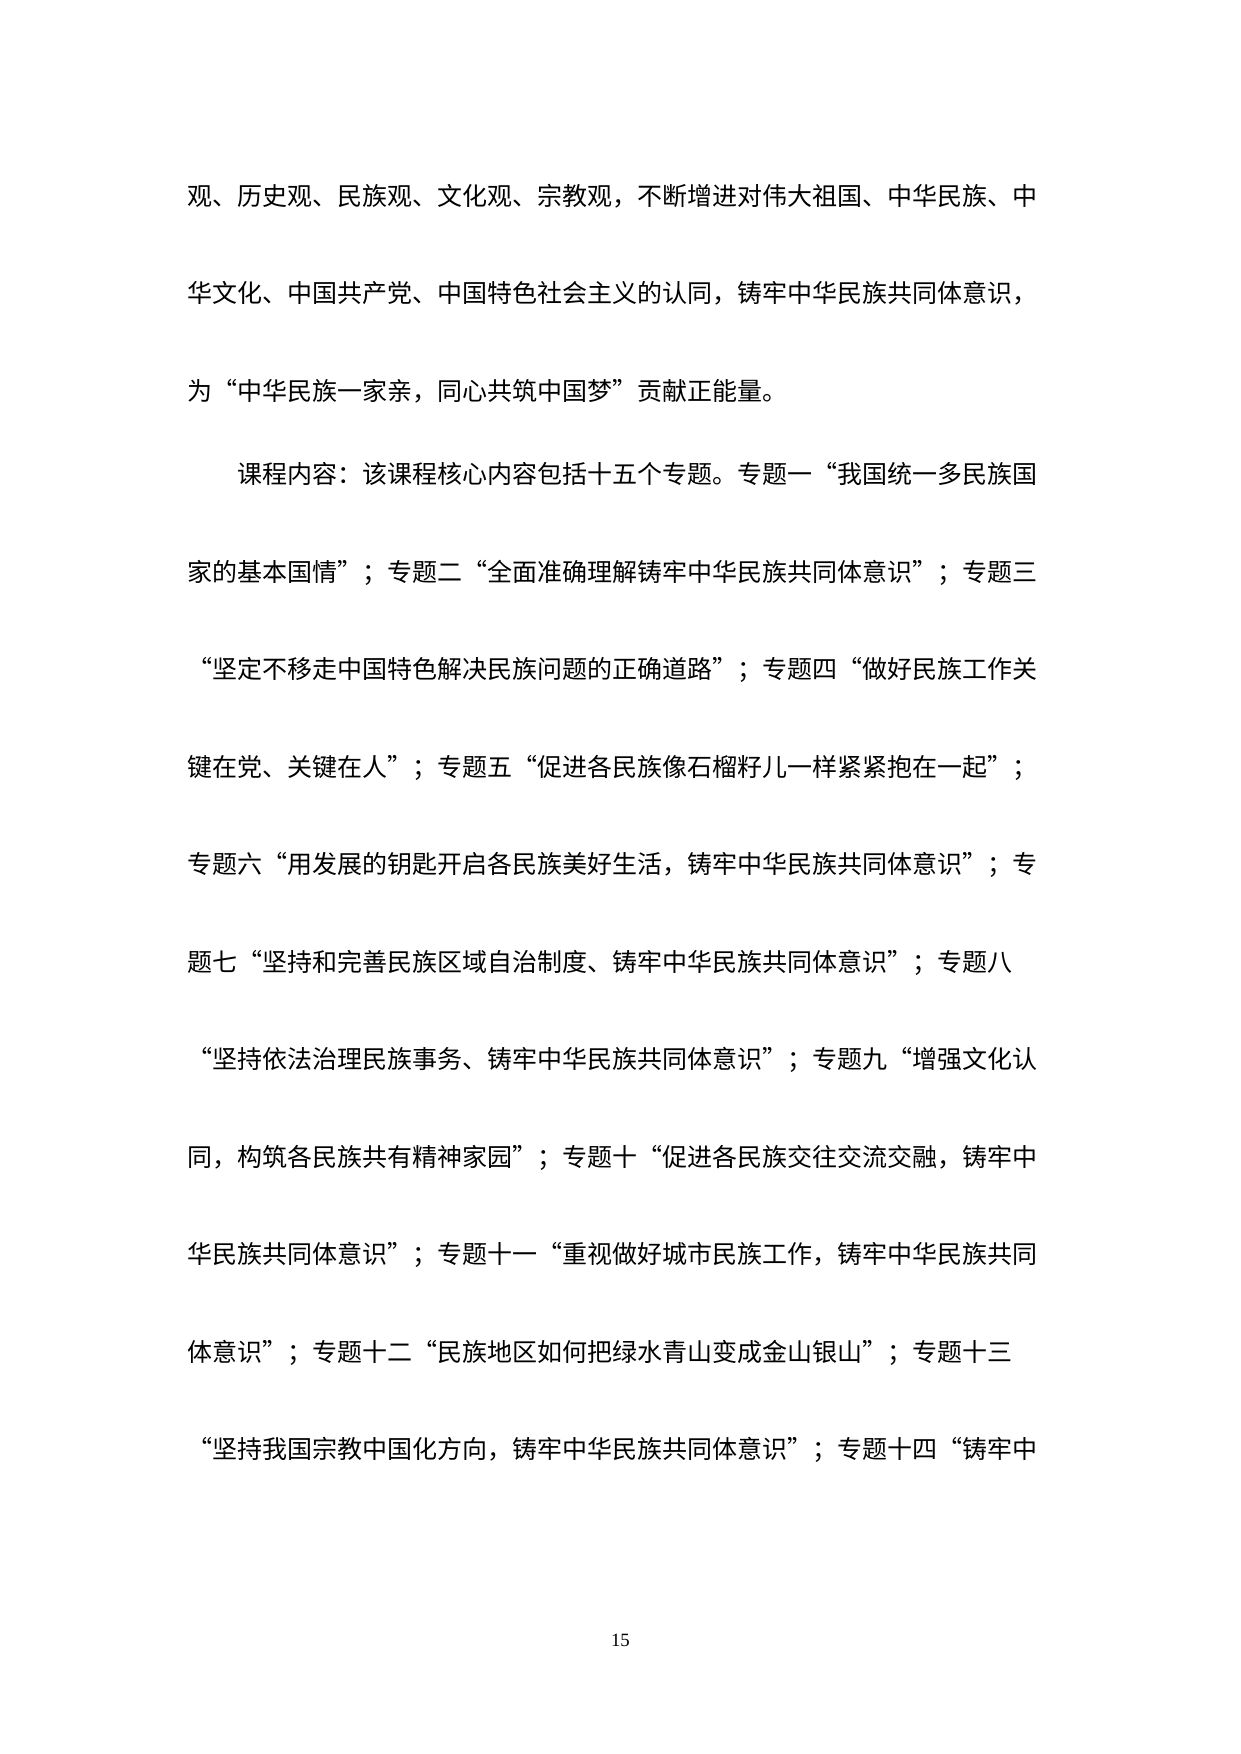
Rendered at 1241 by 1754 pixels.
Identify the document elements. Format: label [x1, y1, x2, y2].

text [187, 440, 1053, 1480]
text [187, 162, 1053, 422]
